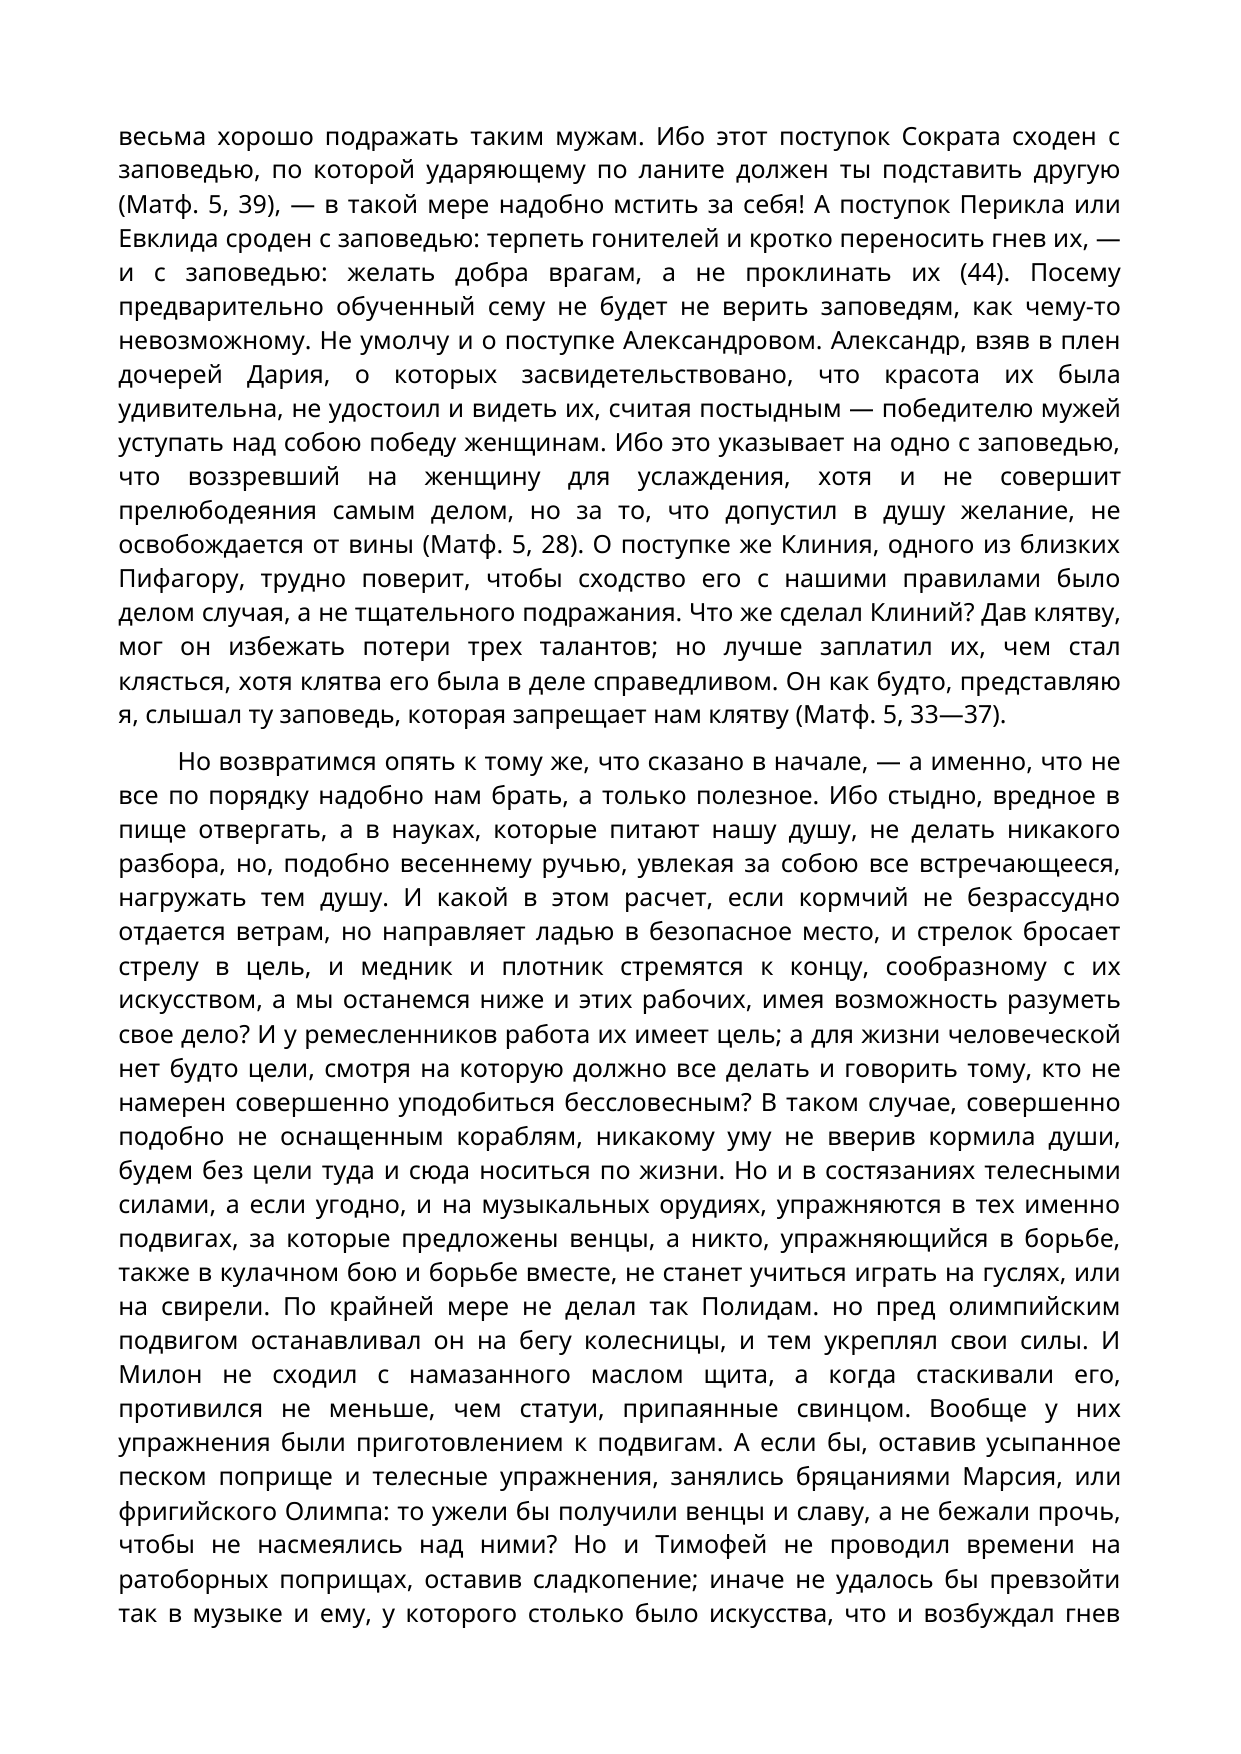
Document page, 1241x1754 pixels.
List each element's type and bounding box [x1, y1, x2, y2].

text [118, 118, 1122, 731]
text [118, 744, 1122, 1629]
